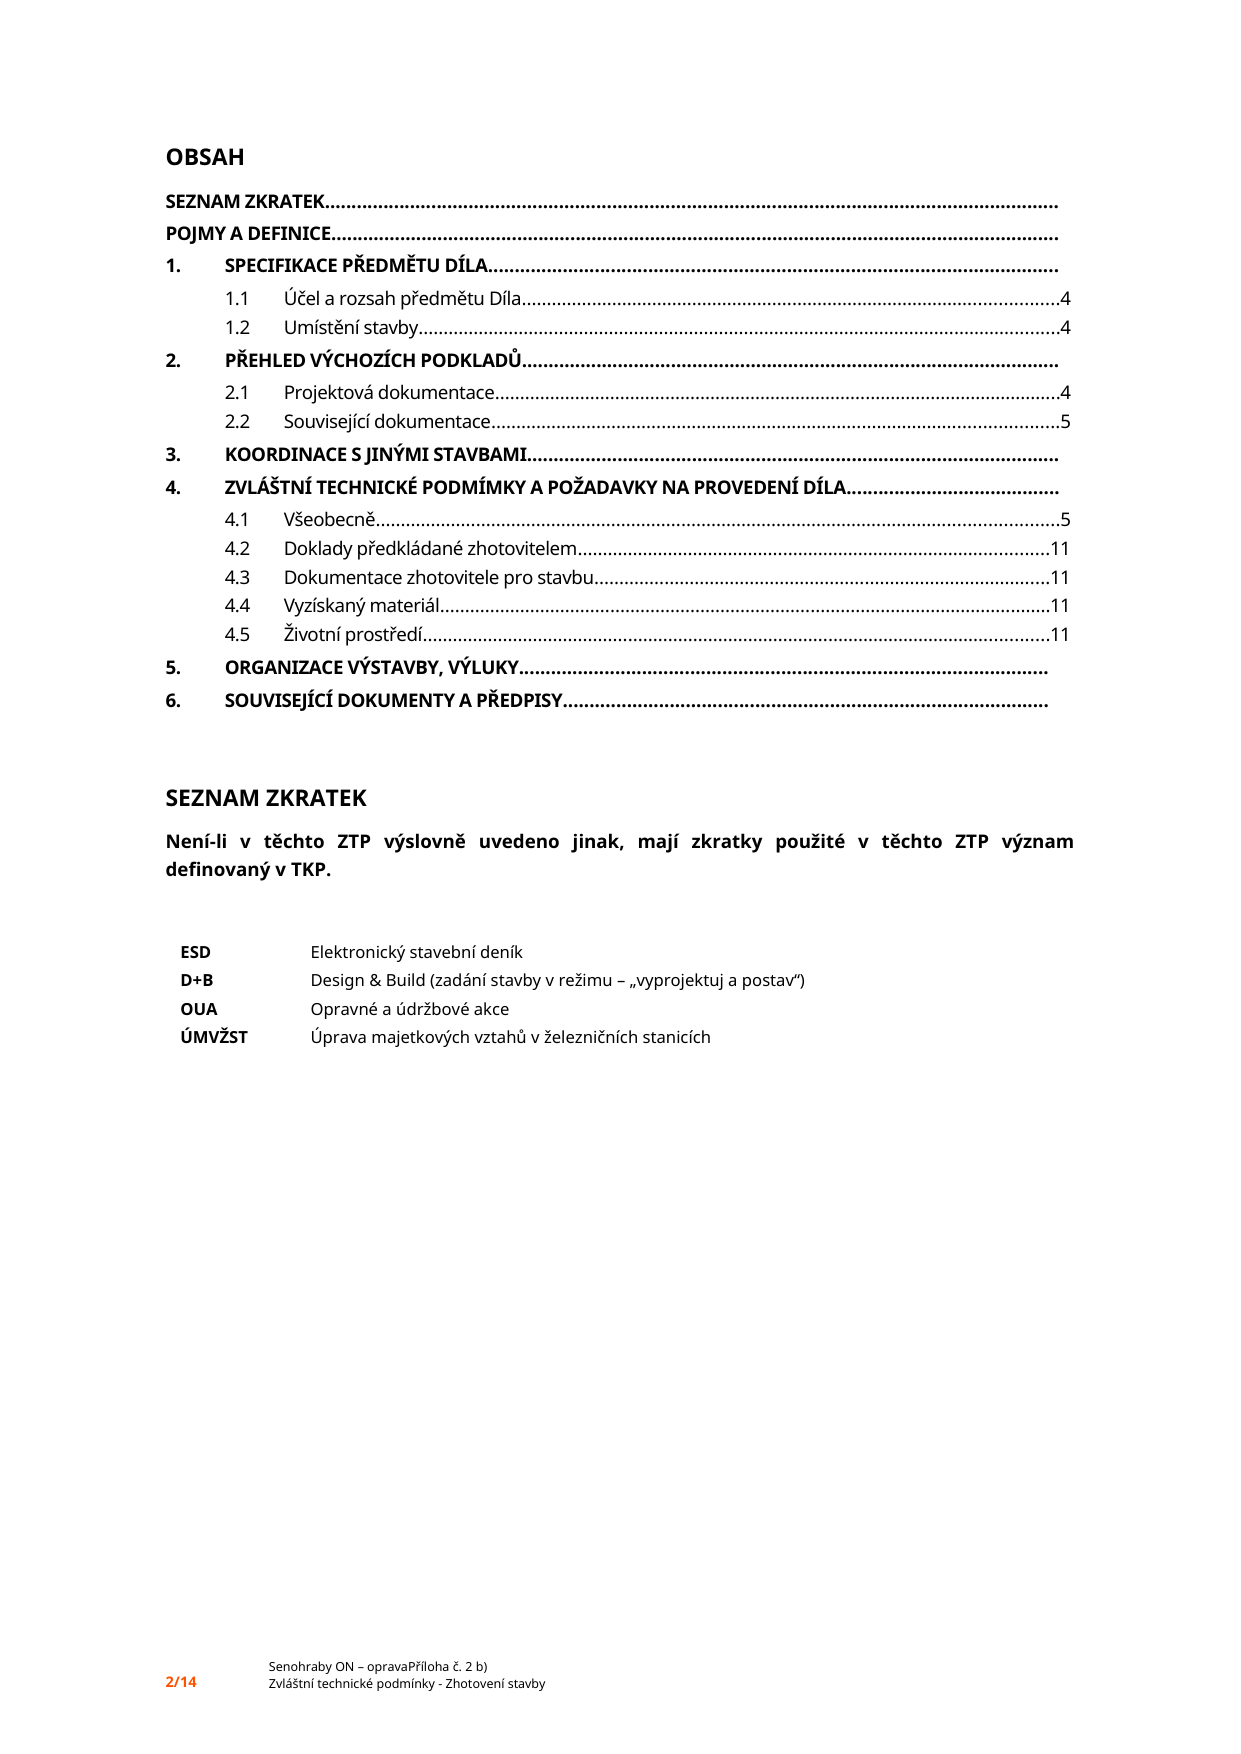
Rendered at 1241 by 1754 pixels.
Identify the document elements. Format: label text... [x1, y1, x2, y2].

table_cell OUA [180, 995, 310, 1023]
table_header ESD [180, 938, 310, 966]
text 4.3 Dokumentace zhotovitele pro stavbu 11 [224, 564, 1075, 589]
text Obsah [165, 141, 1075, 173]
text 1. SPECIFIKACE PŘEDMĚTU DÍLA 4 [165, 253, 1045, 278]
text 6. SOUVISEJÍCÍ DOKUMENTY A PŘEDPISY 12 [165, 687, 1045, 712]
text 4.5 Životní prostředí 11 [224, 621, 1075, 647]
table_cell ÚMVŽST [180, 1023, 310, 1074]
table_cell D+B [180, 966, 310, 994]
text 1.2 Umístění stavby 4 [224, 314, 1075, 339]
text Pojmy a definice 3 [165, 220, 1045, 246]
table_cell Úprava majetkových vztahů v železničních stanicích [310, 1023, 1087, 1074]
table_header Elektronický stavební deník [310, 938, 1087, 966]
text SEZNAM ZKRATEK 2 [165, 188, 1045, 214]
text 4.1 Všeobecně 5 [224, 507, 1075, 532]
text 1.1 Účel a rozsah předmětu Díla 4 [224, 285, 1075, 311]
text 3. KOORDINACE S JINÝMI STAVBAMI 5 [165, 441, 1045, 467]
table_cell Design & Build (zadání stavby v režimu – „vyprojektuj a postav“) [310, 966, 1087, 994]
text 2. PŘEHLED VÝCHOZÍCH PODKLADŮ 4 [165, 347, 1045, 372]
text 5. ORGANIZACE VÝSTAVBY, VÝLUKY 12 [165, 654, 1045, 680]
text 2.1 Projektová dokumentace 4 [224, 380, 1075, 405]
text 4.2 Doklady předkládané zhotovitelem 11 [224, 535, 1075, 561]
table_cell Opravné a údržbové akce [310, 995, 1087, 1023]
text SEZNAM ZKRATEK [165, 782, 1075, 813]
text 4. Zvláštní TECHNICKÉ podmímky a požadavky na PROVEDENÍ DÍLA 5 [165, 474, 1045, 499]
text Není-li v těchto ZTP výslovně uvedeno jinak, mají zkratky použité v těchto ZTP význam definovaný v TKP. [165, 828, 1075, 882]
text 2.2 Související dokumentace 5 [224, 408, 1075, 434]
text 4.4 Vyzískaný materiál 11 [224, 593, 1075, 618]
